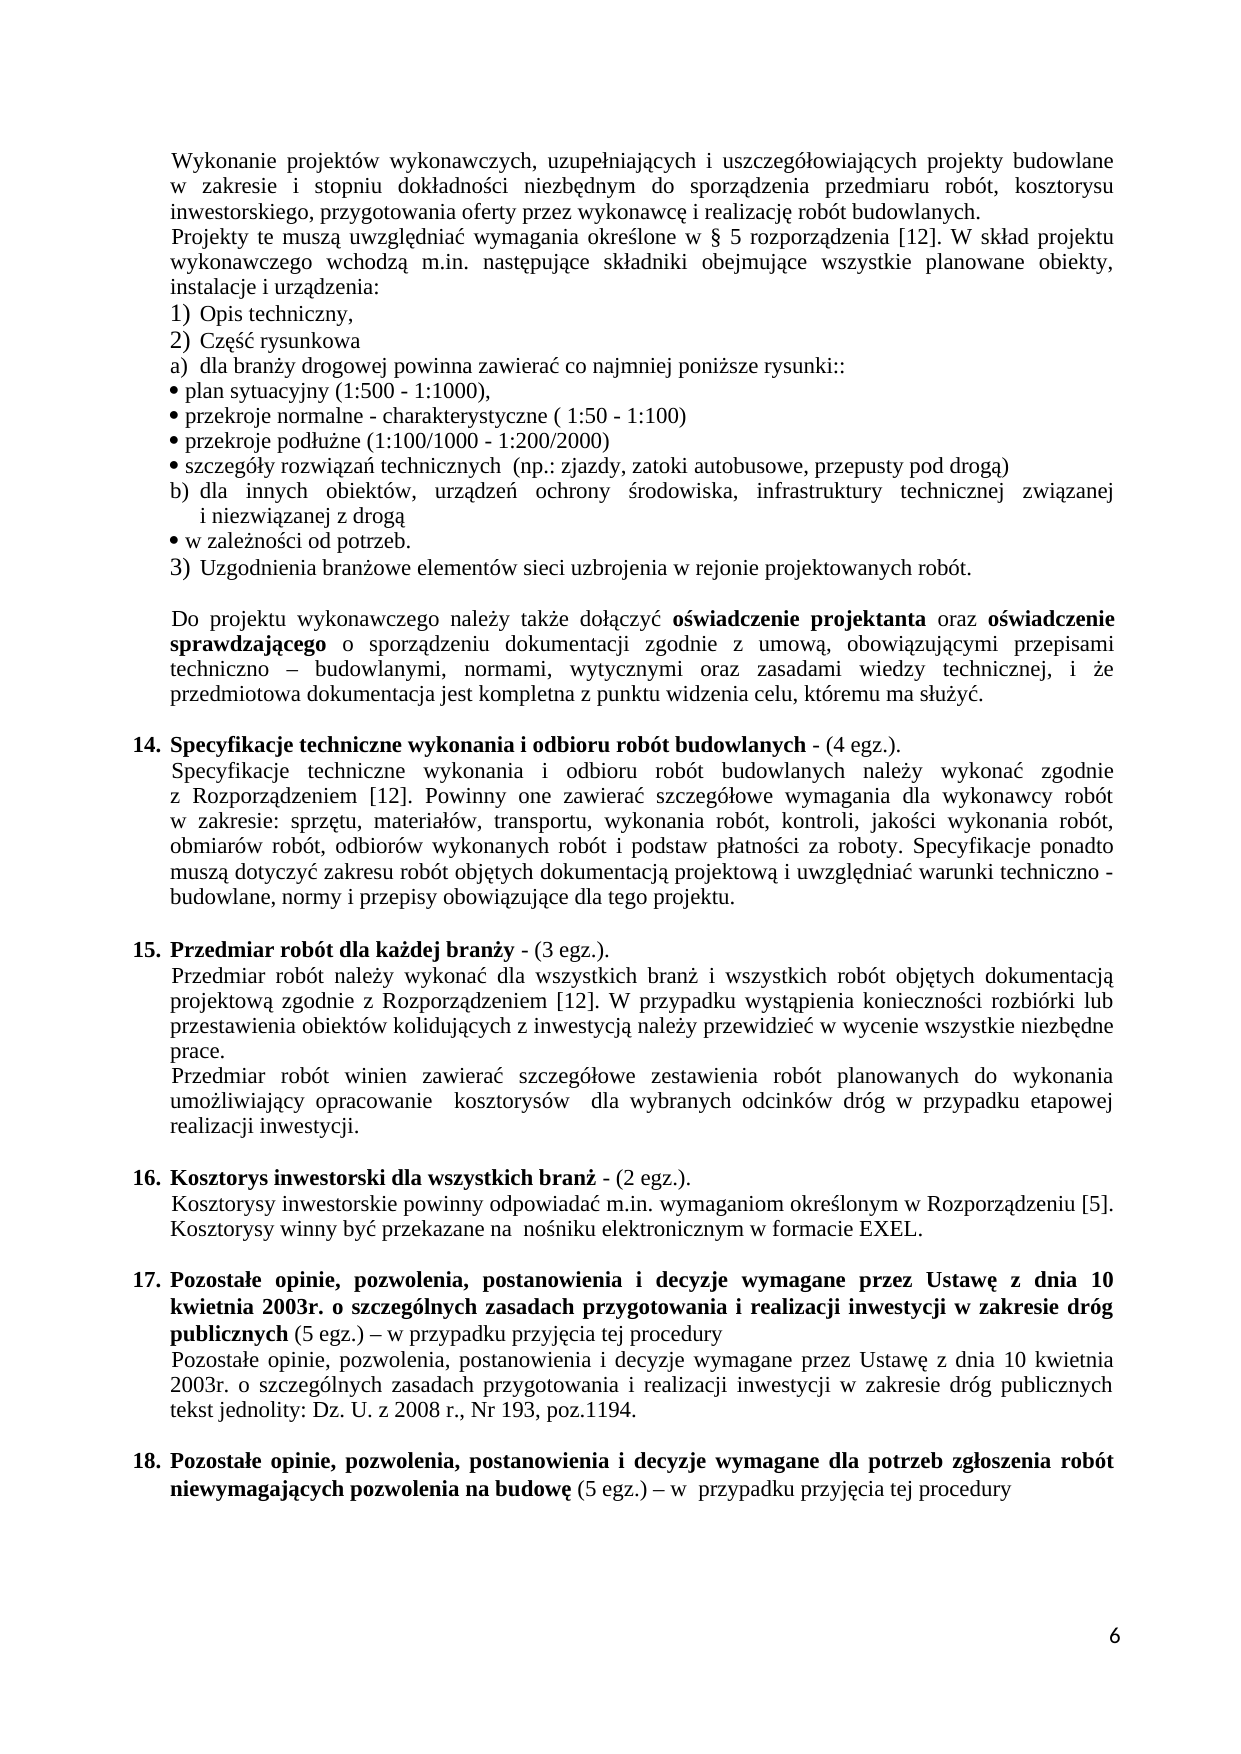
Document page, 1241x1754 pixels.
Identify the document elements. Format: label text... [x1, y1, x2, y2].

list Kosztorys inwestorski dla wszystkich branż - (2 egz.). [132, 1164, 1115, 1190]
list Opis techniczny, [169, 299, 1115, 327]
text Kosztorysy inwestorskie powinny odpowiadać m.in. wymaganiom określonym w Rozporządzeniu [5]. Kosztorysy winny być przekazane na nośniku elektronicznym w formacie EXEL. [170, 1191, 1115, 1241]
text Wykonanie projektów wykonawczych, uzupełniających i uszczegółowiających projekty budowlane w zakresie i stopniu dokładności niezbędnym do sporządzenia przedmiaru robót, kosztorysu inwestorskiego, przygotowania oferty przez wykonawcę i realizację robót budowlanych. [170, 149, 1115, 224]
text Projekty te muszą uwzględniać wymagania określone w § 5 rozporządzenia [12]. W skład projektu wykonawczego wchodzą m.in. następujące składniki obejmujące wszystkie planowane obiekty, instalacje i urządzenia: [170, 224, 1115, 299]
text Specyfikacje techniczne wykonania i odbioru robót budowlanych należy wykonać zgodnie z Rozporządzeniem [12]. Powinny one zawierać szczegółowe wymagania dla wykonawcy robót w zakresie: sprzętu, materiałów, transportu, wykonania robót, kontroli, jakości wykonania robót, obmiarów robót, odbiorów wykonanych robót i podstaw płatności za roboty. Specyfikacje ponadto muszą dotyczyć zakresu robót objętych dokumentacją projektową i uwzględniać warunki techniczno - budowlane, normy i przepisy obowiązujące dla tego projektu. [170, 759, 1115, 909]
list Część rysunkowa [169, 327, 1115, 354]
text Do projektu wykonawczego należy także dołączyć oświadczenie projektanta oraz oświadczenie sprawdzającego o sporządzeniu dokumentacji zgodnie z umową, obowiązującymi przepisami techniczno – budowlanymi, normami, wytycznymi oraz zasadami wiedzy technicznej, i że przedmiotowa dokumentacja jest kompletna z punktu widzenia celu, któremu ma służyć. [170, 606, 1115, 707]
list Pozostałe opinie, pozwolenia, postanowienia i decyzje wymagane dla potrzeb zgłoszenia robót niewymagających pozwolenia na budowę (5 egz.) – w przypadku przyjęcia tej procedury [132, 1447, 1115, 1501]
list przekroje podłużne (1:100/1000 - 1:200/2000) [170, 429, 1115, 454]
list dla innych obiektów, urządzeń ochrony środowiska, infrastruktury technicznej związanej i niezwiązanej z drogą [170, 479, 1115, 529]
text Przedmiar robót należy wykonać dla wszystkich branż i wszystkich robót objętych dokumentacją projektową zgodnie z Rozporządzeniem [12]. W przypadku wystąpienia konieczności rozbiórki lub przestawienia obiektów kolidujących z inwestycją należy przewidzieć w wycenie wszystkie niezbędne prace. [170, 963, 1115, 1064]
list szczegóły rozwiązań technicznych (np.: zjazdy, zatoki autobusowe, przepusty pod drogą) [170, 454, 1115, 479]
list Specyfikacje techniczne wykonania i odbioru robót budowlanych - (4 egz.). [132, 732, 1115, 758]
list plan sytuacyjny (1:500 - 1:1000), [170, 379, 1115, 404]
list w zależności od potrzeb. [170, 529, 1115, 554]
list Przedmiar robót dla każdej branży - (3 egz.). [132, 936, 1115, 963]
list dla branży drogowej powinna zawierać co najmniej poniższe rysunki:: [170, 354, 1115, 379]
text Pozostałe opinie, pozwolenia, postanowienia i decyzje wymagane przez Ustawę z dnia 10 kwietnia 2003r. o szczególnych zasadach przygotowania i realizacji inwestycji w zakresie dróg publicznych tekst jednolity: Dz. U. z 2008 r., Nr 193, poz.1194. [170, 1347, 1115, 1422]
list przekroje normalne - charakterystyczne ( 1:50 - 1:100) [170, 404, 1115, 429]
text Przedmiar robót winien zawierać szczegółowe zestawienia robót planowanych do wykonania umożliwiający opracowanie kosztorysów dla wybranych odcinków dróg w przypadku etapowej realizacji inwestycji. [170, 1064, 1115, 1139]
list Uzgodnienia branżowe elementów sieci uzbrojenia w rejonie projektowanych robót. [169, 554, 1115, 581]
list Pozostałe opinie, pozwolenia, postanowienia i decyzje wymagane przez Ustawę z dnia 10 kwietnia 2003r. o szczególnych zasadach przygotowania i realizacji inwestycji w zakresie dróg publicznych (5 egz.) – w przypadku przyjęcia tej procedury [132, 1266, 1115, 1347]
